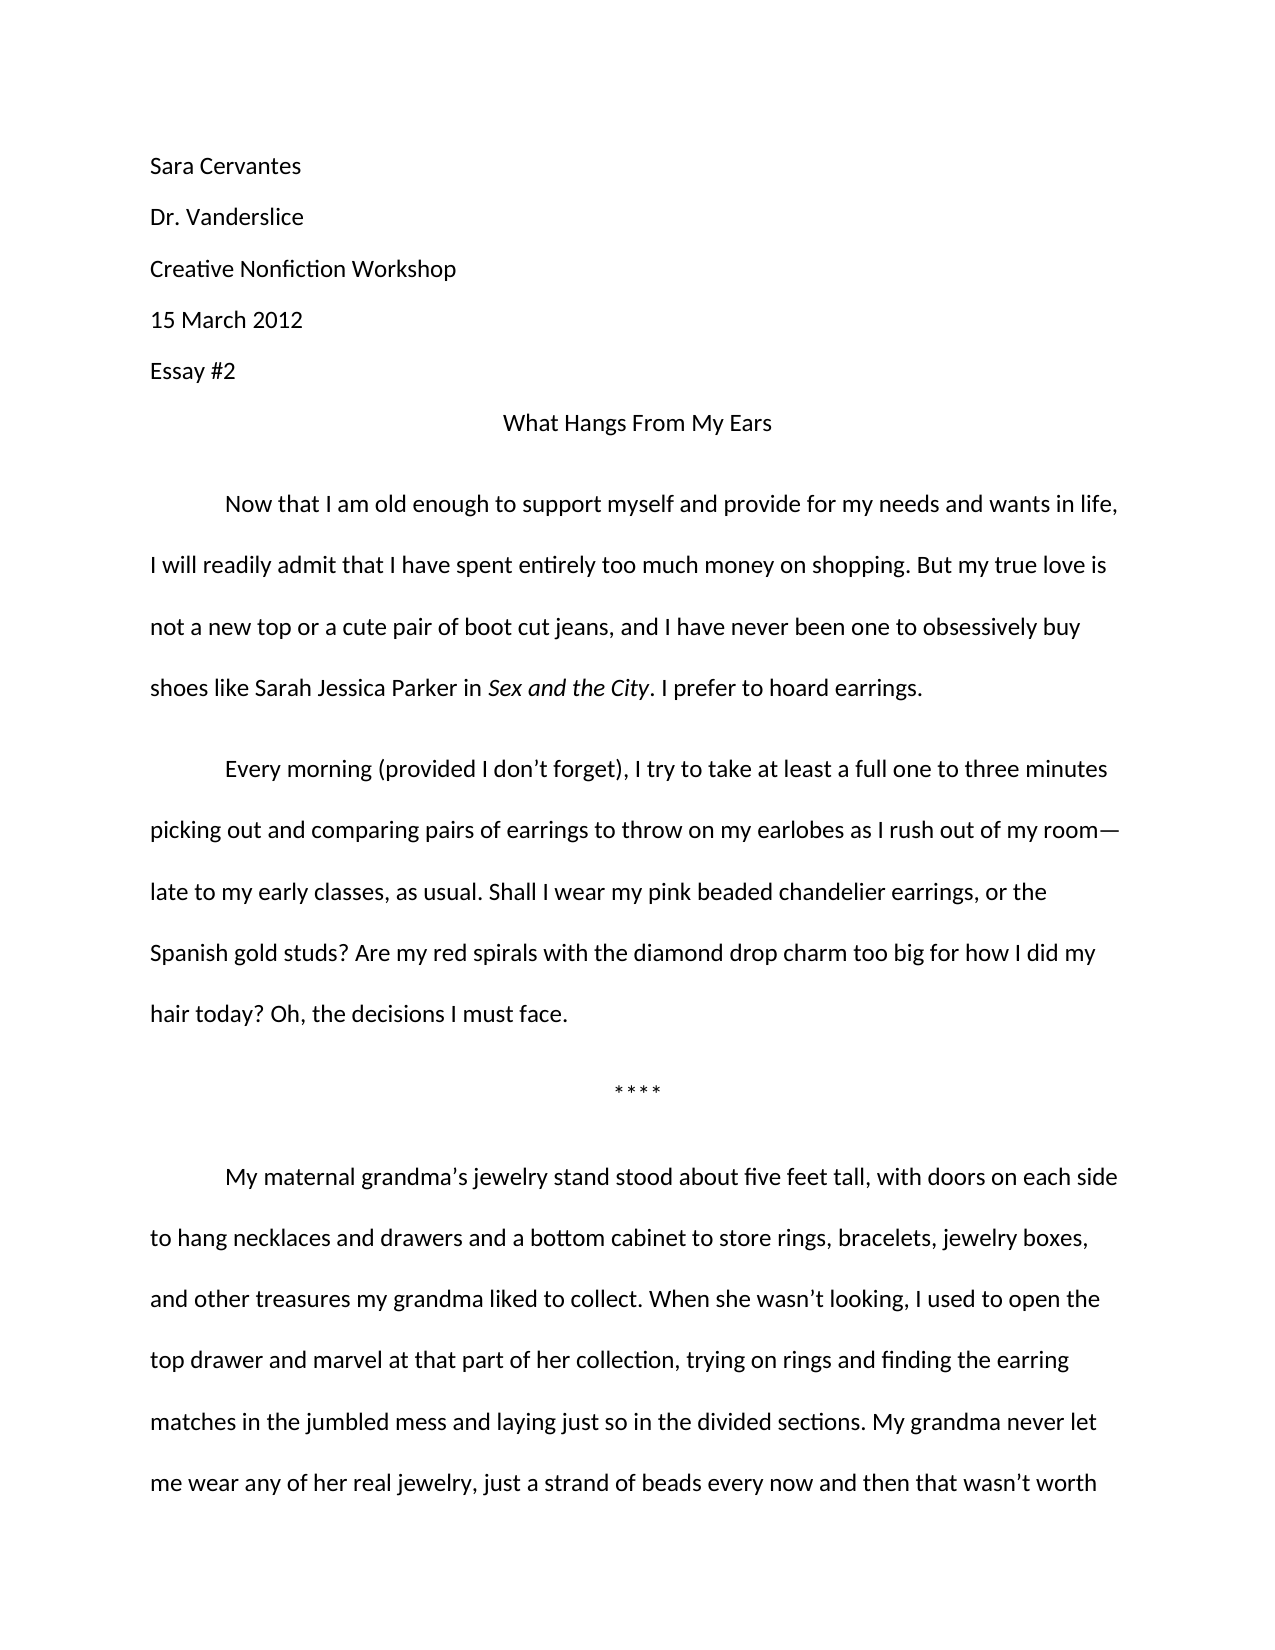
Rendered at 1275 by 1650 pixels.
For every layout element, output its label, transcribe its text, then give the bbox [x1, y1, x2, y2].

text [150, 1162, 1125, 1497]
text What Hangs From My Ears [150, 407, 1125, 437]
text **** [150, 1080, 1125, 1110]
text Essay #2 [150, 355, 1125, 386]
text Sara Cervantes [150, 150, 1125, 181]
text 15 March 2012 [150, 304, 1125, 334]
text Dr. Vanderslice [150, 201, 1125, 232]
text Now that I am old enough to support myself and provide for my needs and wants in life, I will readily admit that I have spent entirely too much money on shopping. But my true love is not a new top or a cute pair of boot cut jeans, and I have never been one to obsessively buy shoes like Sarah Jessica Parker in Sex and the City. I prefer to hoard earrings. [150, 489, 1125, 702]
text Creative Nonfiction Workshop [150, 253, 1125, 283]
text Every morning (provided I don’t forget), I try to take at least a full one to three minutes picking out and comparing pairs of earrings to throw on my earlobes as I rush out of my room—late to my early classes, as usual. Shall I wear my pink beaded chandelier earrings, or the Spanish gold studs? Are my red spirals with the diamond drop charm too big for how I did my hair today? Oh, the decisions I must face. [150, 754, 1125, 1028]
